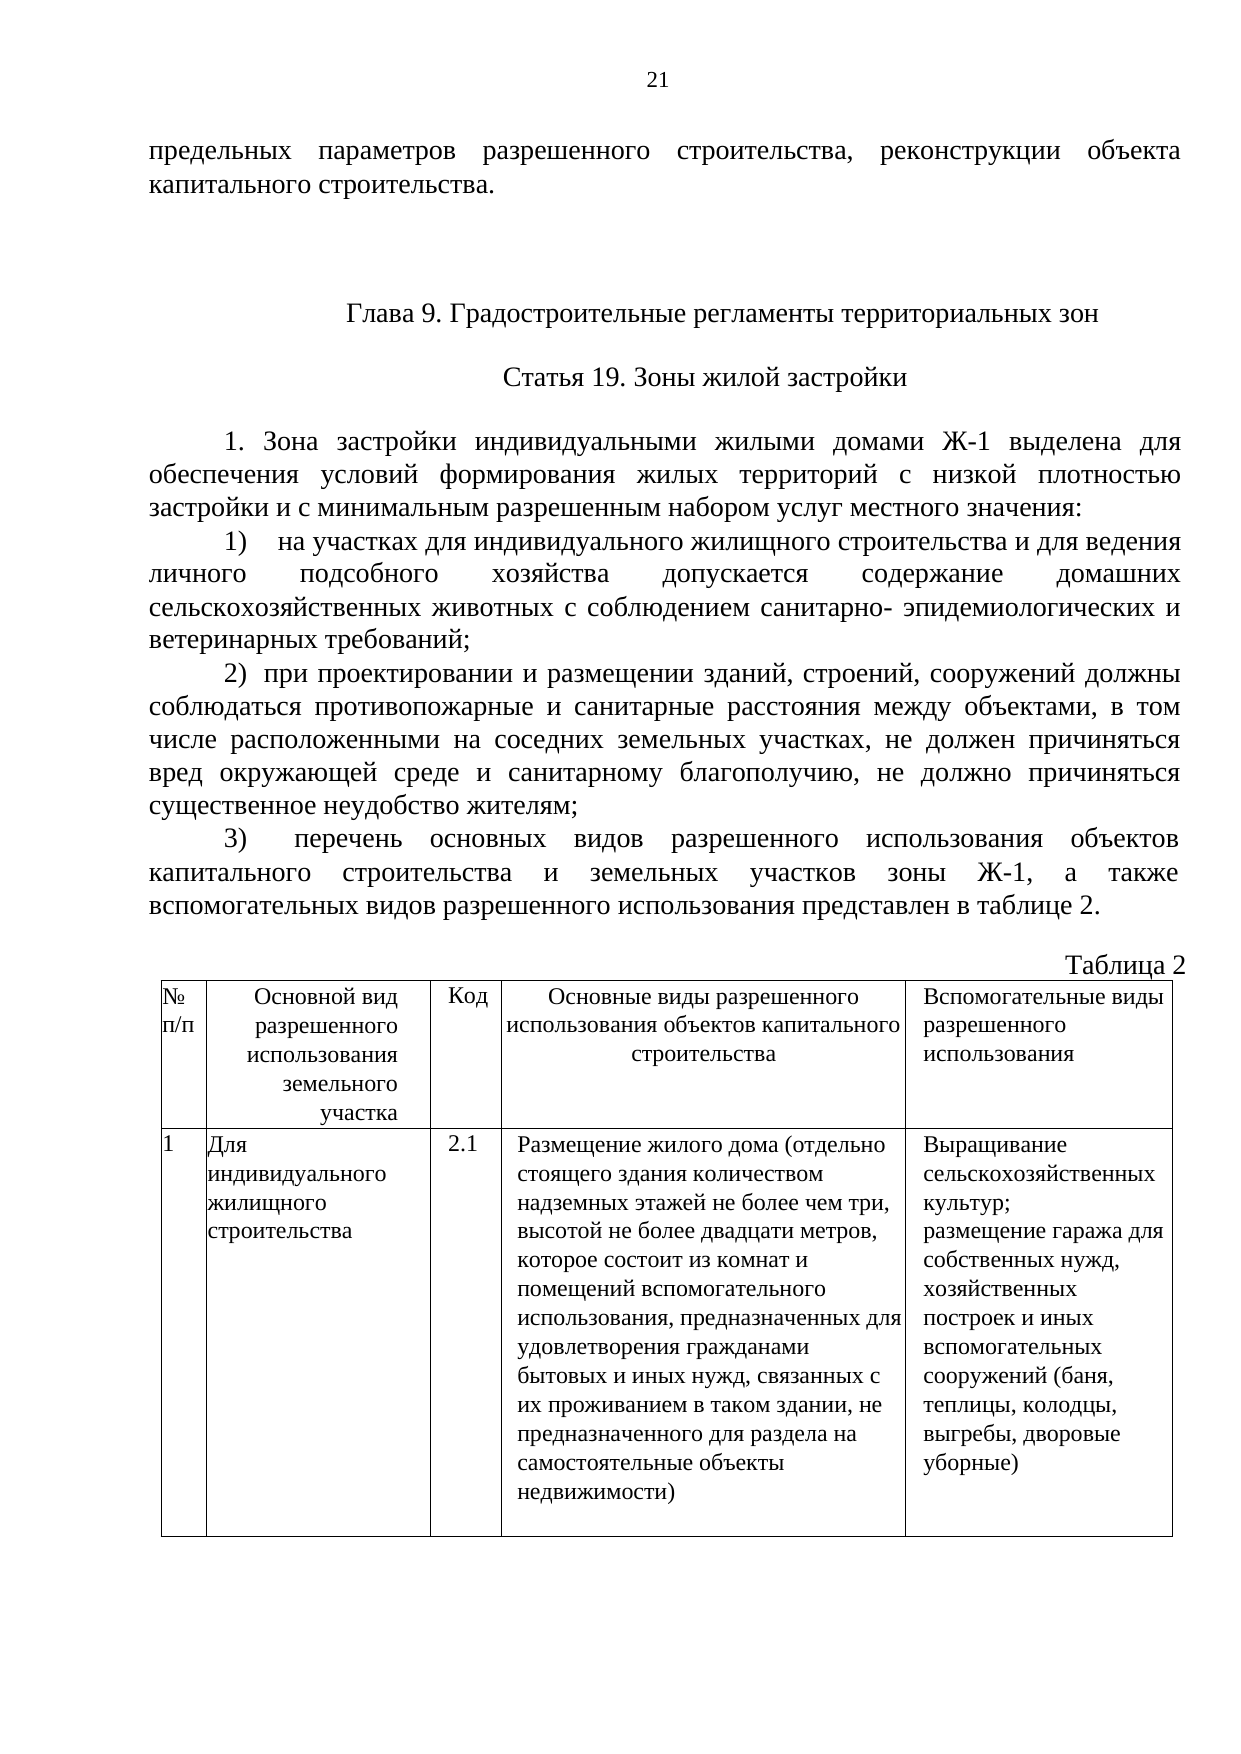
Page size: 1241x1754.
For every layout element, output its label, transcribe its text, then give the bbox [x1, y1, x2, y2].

table_header Вспомогательные виды разрешенного использования [906, 981, 1172, 1128]
text Глава 9. Градостроительные регламенты территориальных зон [259, 300, 1186, 328]
list при проектировании и размещении зданий, строений, сооружений должны соблюдаться противопожарные и санитарные расстояния между объектами, в том числе расположенными на соседних земельных участках, не должен причиняться вред окружающей среде и санитарному благополучию, не должно причиняться существенное неудобство жителям; [149, 656, 1182, 821]
table_cell Выращивание сельскохозяйственных культур; размещение гаража для собственных нужд, хозяйственных построек и иных вспомогательных сооружений (баня, теплицы, колодцы, выгребы, дворовые уборные) [906, 1129, 1172, 1536]
table_cell 2.1 [431, 1129, 501, 1536]
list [149, 133, 1182, 200]
list на участках для индивидуального жилищного строительства и для ведения личного подсобного хозяйства допускается содержание домашних сельскохозяйственных животных с соблюдением санитарно- эпидемиологических и ветеринарных требований; [149, 523, 1182, 656]
text 1. Зона застройки индивидуальными жилыми домами Ж-1 выделена для обеспечения условий формирования жилых территорий с низкой плотностью застройки и с минимальным разрешенным набором услуг местного значения: [149, 424, 1182, 523]
table_header № п/п [162, 981, 206, 1128]
table_header Основные виды разрешенного использования объектов капитального строительства [502, 981, 905, 1128]
text Статья 19. Зоны жилой застройки [149, 364, 1186, 392]
table_header Основной вид разрешенного использования земельного участка [207, 981, 430, 1128]
table_header Код [431, 981, 501, 1128]
text Таблица 2 [147, 952, 1186, 980]
list перечень основных видов разрешенного использования объектов капитального строительства и земельных участков зоны Ж-1, а также вспомогательных видов разрешенного использования представлен в таблице 2. [149, 821, 1180, 921]
table_cell 1 [162, 1129, 206, 1536]
table_cell Для индивидуального жилищного строительства [207, 1129, 430, 1536]
